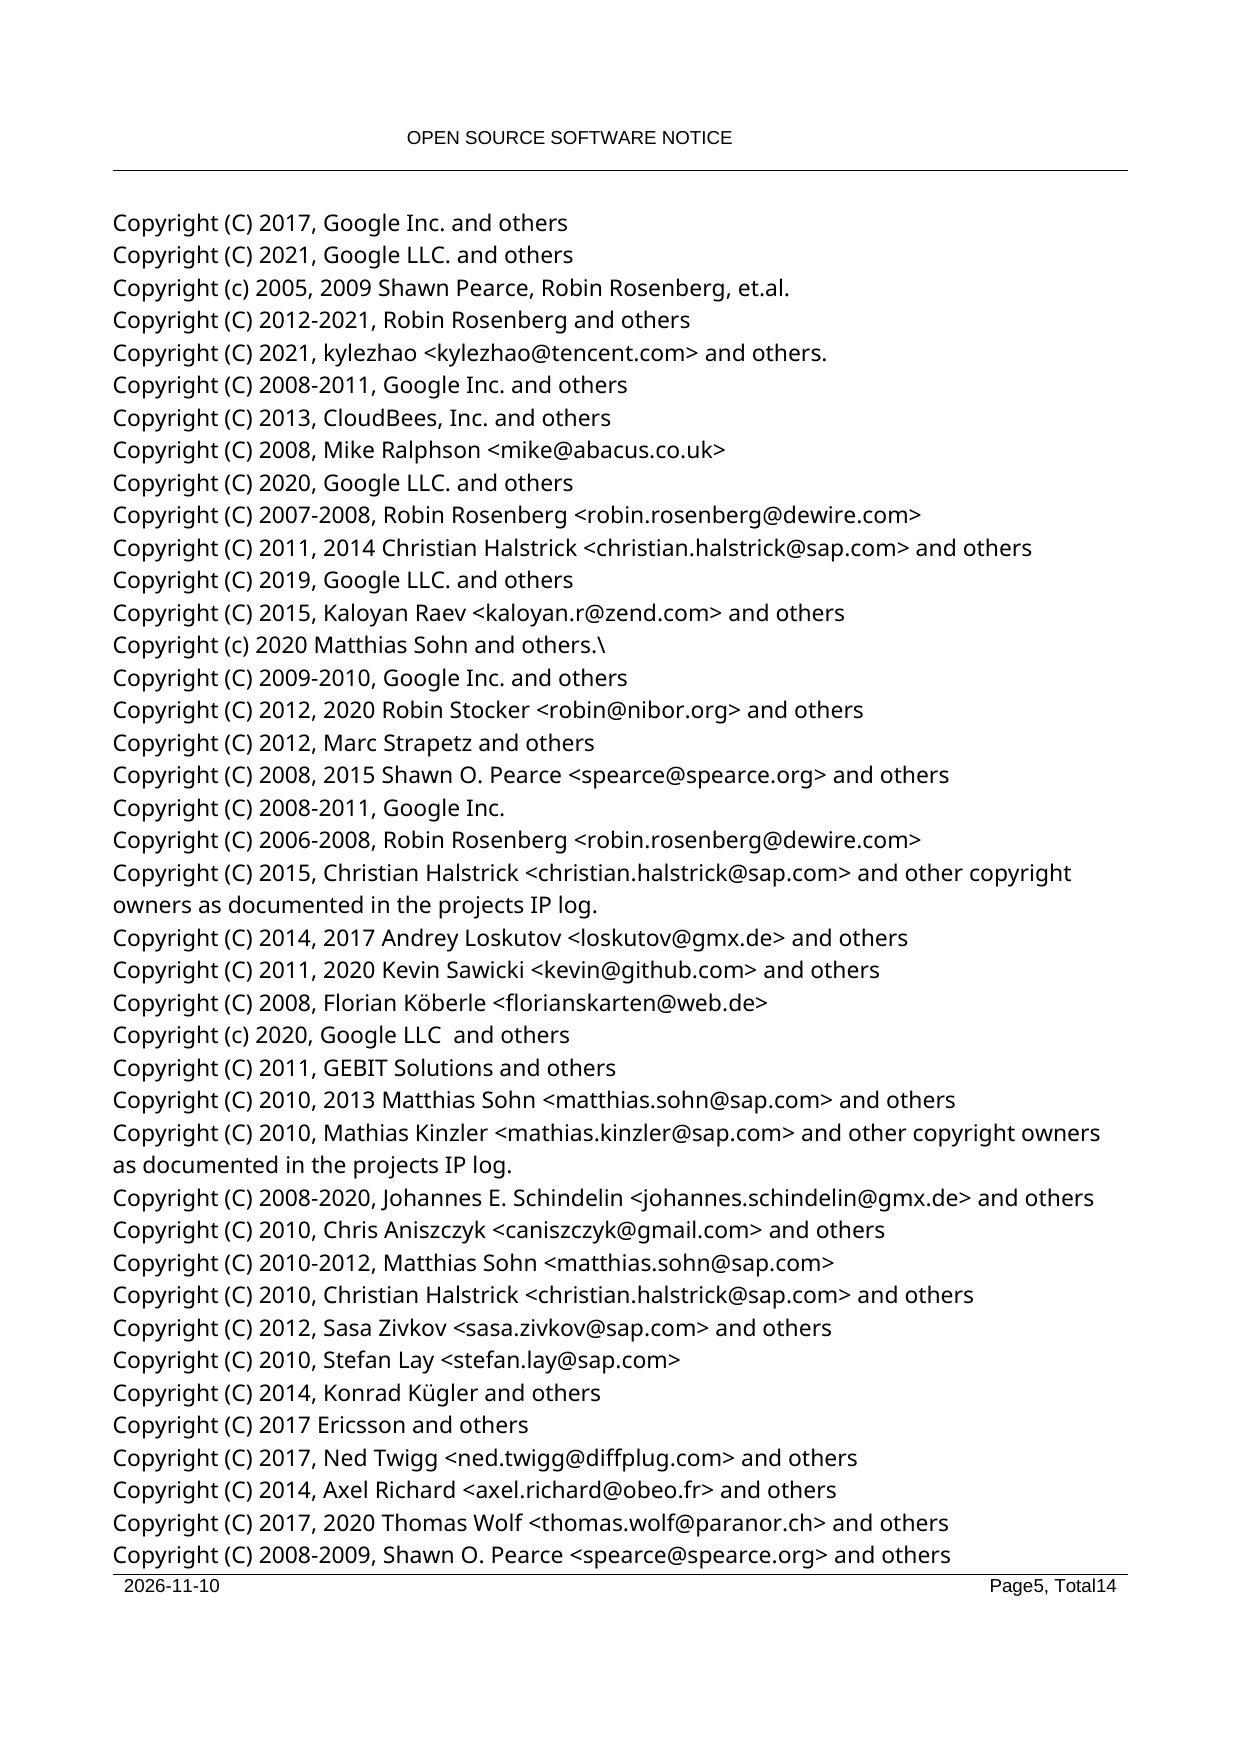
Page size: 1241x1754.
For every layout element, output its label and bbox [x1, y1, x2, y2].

text [112, 206, 1128, 1571]
